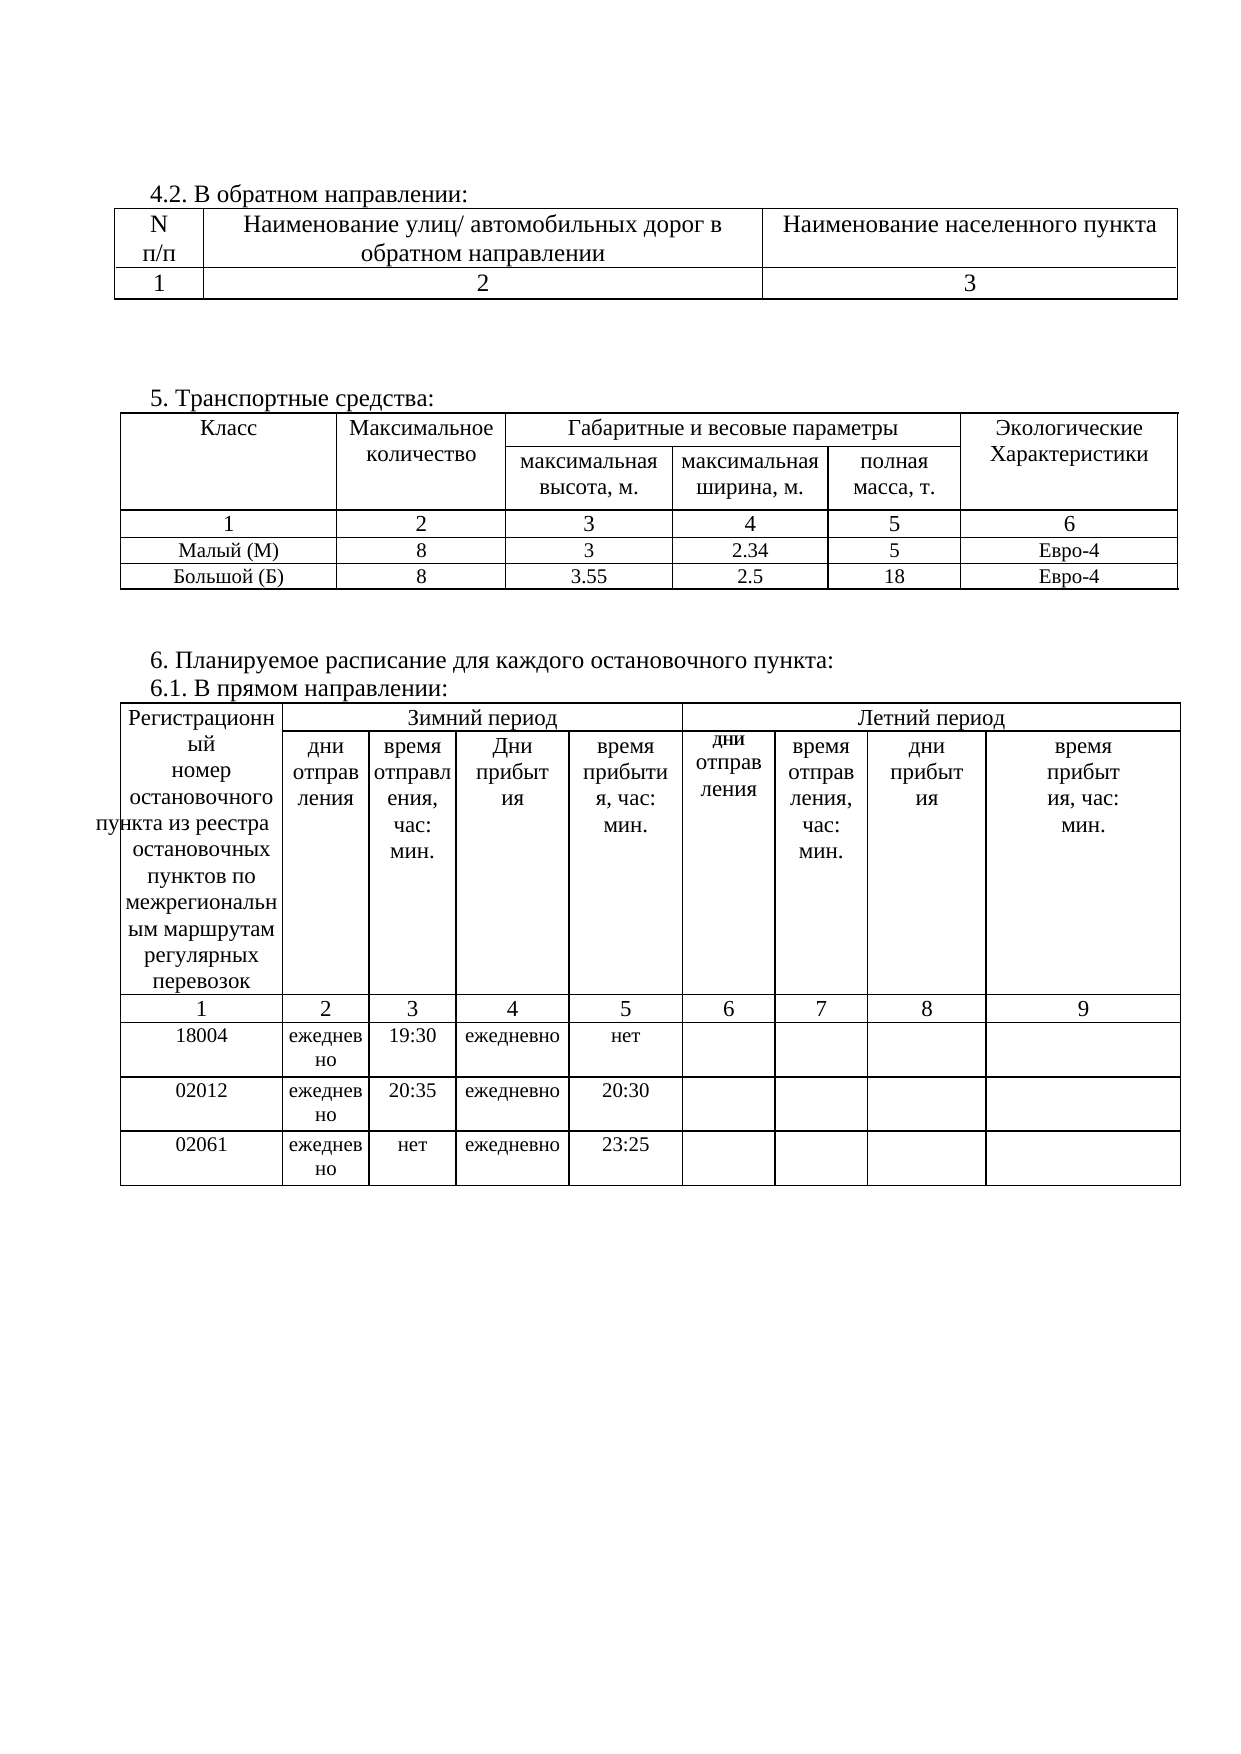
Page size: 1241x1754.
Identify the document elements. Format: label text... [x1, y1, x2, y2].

table_cell время прибыт ия, час: мин. [987, 732, 1180, 994]
table_cell 3 [506, 538, 672, 562]
table_header Летний период [683, 704, 1180, 730]
table_cell [683, 1132, 774, 1185]
table_cell Большой (Б) [121, 564, 336, 588]
table_cell ежедневно [283, 1078, 368, 1130]
table_cell 8 [337, 564, 505, 588]
table_cell 02012 [121, 1078, 282, 1130]
table_cell 23:25 [570, 1132, 682, 1185]
table_cell ежедневно [457, 1023, 568, 1076]
table_cell [683, 1023, 774, 1076]
table_header Экологические Характеристики [961, 414, 1177, 509]
table_cell 3 [506, 511, 672, 537]
table_cell 2 [337, 511, 505, 537]
table_cell Евро-4 [961, 538, 1177, 562]
table_cell 2 [204, 268, 762, 298]
table_cell ежедневно [283, 1023, 368, 1076]
table_cell Дни прибыт ия [457, 732, 568, 994]
table_cell полная масса, т. [829, 447, 960, 509]
table_cell ежедневно [457, 1078, 568, 1130]
table_cell 2.5 [673, 564, 827, 588]
table_cell [868, 1132, 985, 1185]
table_cell дни прибыт ия [868, 732, 985, 994]
table_header Габаритные и весовые параметры [506, 414, 960, 446]
table_cell ежедневно [457, 1132, 568, 1185]
table_cell 8 [868, 995, 985, 1022]
table_cell время отправ ления, час: мин. [776, 732, 867, 994]
table_cell 18004 [121, 1023, 282, 1076]
table_header Регистрационный номер остановочного пункта из реестра остановочных пунктов по межрегиональным маршрутам регулярных перевозок [121, 704, 282, 994]
table_cell 4 [457, 995, 568, 1022]
table_cell 5 [570, 995, 682, 1022]
table_cell [683, 1078, 774, 1130]
table_cell максимальная высота, м. [506, 447, 672, 509]
table_cell [868, 1078, 985, 1130]
text 5. Транспортные средства: [150, 383, 1090, 412]
table_header Класс [121, 414, 336, 509]
table_header N п/п [115, 209, 203, 267]
table_cell 2 [283, 995, 368, 1022]
table_cell [776, 1023, 867, 1076]
text 4.2. В обратном направлении: [150, 179, 1090, 207]
table_cell 1 [115, 268, 203, 298]
table_cell ДНИ отправ ления [683, 732, 774, 994]
table_cell 3.55 [506, 564, 672, 588]
table_header Наименование улиц/ автомобильных дорог в обратном направлении [204, 209, 762, 267]
table_cell 7 [776, 995, 867, 1022]
table_cell Малый (М) [121, 538, 336, 562]
table_header Максимальное количество [337, 414, 505, 509]
table_cell [987, 1023, 1180, 1076]
text 6. Планируемое расписание для каждого остановочного пункта: [150, 645, 1090, 673]
table_cell 2.34 [673, 538, 827, 562]
table_cell 1 [121, 511, 336, 537]
text 6.1. В прямом направлении: [150, 673, 1090, 702]
table_cell нет [570, 1023, 682, 1076]
table_cell [868, 1023, 985, 1076]
table_cell 5 [829, 511, 960, 537]
table_cell [987, 1132, 1180, 1185]
table_cell 20:35 [370, 1078, 455, 1130]
table_cell дни отправ ления [283, 732, 368, 994]
table_cell [776, 1132, 867, 1185]
table_cell время прибыти я, час: мин. [570, 732, 682, 994]
table_cell 6 [683, 995, 774, 1022]
table_cell 3 [763, 267, 1177, 298]
table_cell 18 [829, 564, 960, 588]
table_cell [776, 1078, 867, 1130]
table_cell Евро-4 [961, 564, 1177, 588]
table_cell 02061 [121, 1132, 282, 1185]
table_cell ежедневно [283, 1132, 368, 1185]
table_header Зимний период [283, 704, 682, 730]
table_cell 4 [673, 511, 827, 537]
table_cell 5 [829, 538, 960, 562]
table_cell [987, 1078, 1180, 1130]
table_cell время отправл ения, час: мин. [370, 732, 455, 994]
table_cell 1 [121, 995, 282, 1022]
table_cell максимальная ширина, м. [673, 447, 827, 509]
table_header Наименование населенного пункта [763, 209, 1177, 267]
table_cell 19:30 [370, 1023, 455, 1076]
table_cell 20:30 [570, 1078, 682, 1130]
table_cell 3 [370, 995, 455, 1022]
table_cell 8 [337, 538, 505, 562]
table_cell 6 [961, 511, 1177, 537]
table_cell нет [370, 1132, 455, 1185]
table_cell 9 [987, 995, 1180, 1022]
